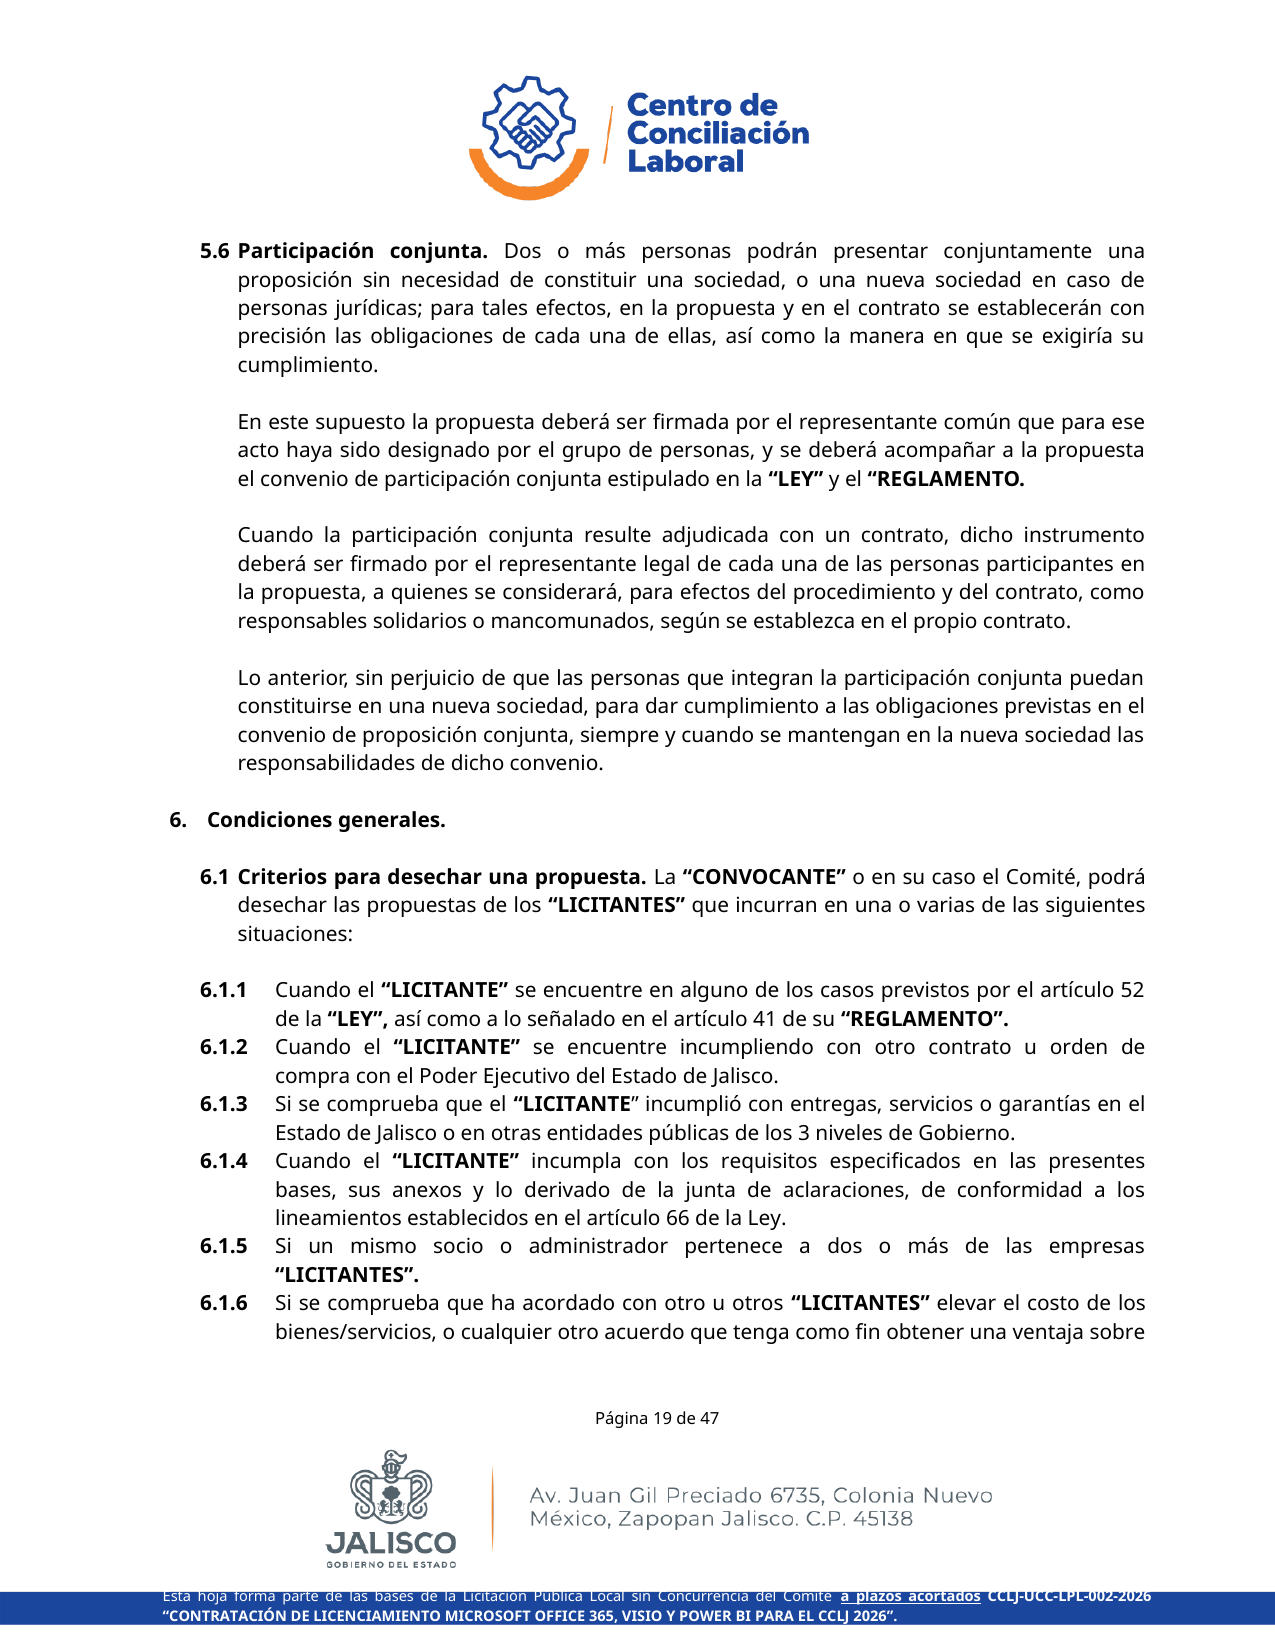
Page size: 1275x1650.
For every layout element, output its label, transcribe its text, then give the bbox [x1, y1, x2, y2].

list Si un mismo socio o administrador pertenece a dos o más de las empresas “LICITANTES”. [200, 1232, 1146, 1288]
subtitle Criterios para desechar una propuesta. La “CONVOCANTE” o en su caso el Comité, podrá desechar las propuestas de los “LICITANTES” que incurran en una o varias de las siguientes situaciones: [200, 862, 1146, 947]
list Cuando el “LICITANTE” incumpla con los requisitos especificados en las presentes bases, sus anexos y lo derivado de la junta de aclaraciones, de conformidad a los lineamientos establecidos en el artículo 66 de la Ley. [200, 1146, 1146, 1232]
subtitle Cuando la participación conjunta resulte adjudicada con un contrato, dicho instrumento deberá ser firmado por el representante legal de cada una de las personas participantes en la propuesta, a quienes se considerará, para efectos del procedimiento y del contrato, como responsables solidarios o mancomunados, según se establezca en el propio contrato. [237, 521, 1146, 634]
list Cuando el “LICITANTE” se encuentre incumpliendo con otro contrato u orden de compra con el Poder Ejecutivo del Estado de Jalisco. [200, 1032, 1146, 1089]
subtitle Condiciones generales. [169, 805, 1146, 833]
list Cuando el “LICITANTE” se encuentre en alguno de los casos previstos por el artículo 52 de la “LEY”, así como a lo señalado en el artículo 41 de su “REGLAMENTO”. [200, 976, 1146, 1032]
list Si se comprueba que el “LICITANTE” incumplió con entregas, servicios o garantías en el Estado de Jalisco o en otras entidades públicas de los 3 niveles de Gobierno. [200, 1089, 1146, 1146]
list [200, 1288, 1146, 1345]
subtitle En este supuesto la propuesta deberá ser firmada por el representante común que para ese acto haya sido designado por el grupo de personas, y se deberá acompañar a la propuesta el convenio de participación conjunta estipulado en la “LEY” y el “REGLAMENTO. [237, 407, 1146, 492]
subtitle Participación conjunta. Dos o más personas podrán presentar conjuntamente una proposición sin necesidad de constituir una sociedad, o una nueva sociedad en caso de personas jurídicas; para tales efectos, en la propuesta y en el contrato se establecerán con precisión las obligaciones de cada una de ellas, así como la manera en que se exigiría su cumplimiento. [200, 236, 1146, 378]
picture [0, 3, 1275, 1650]
subtitle Lo anterior, sin perjuicio de que las personas que integran la participación conjunta puedan constituirse en una nueva sociedad, para dar cumplimiento a las obligaciones previstas en el convenio de proposición conjunta, siempre y cuando se mantengan en la nueva sociedad las responsabilidades de dicho convenio. [237, 663, 1146, 777]
